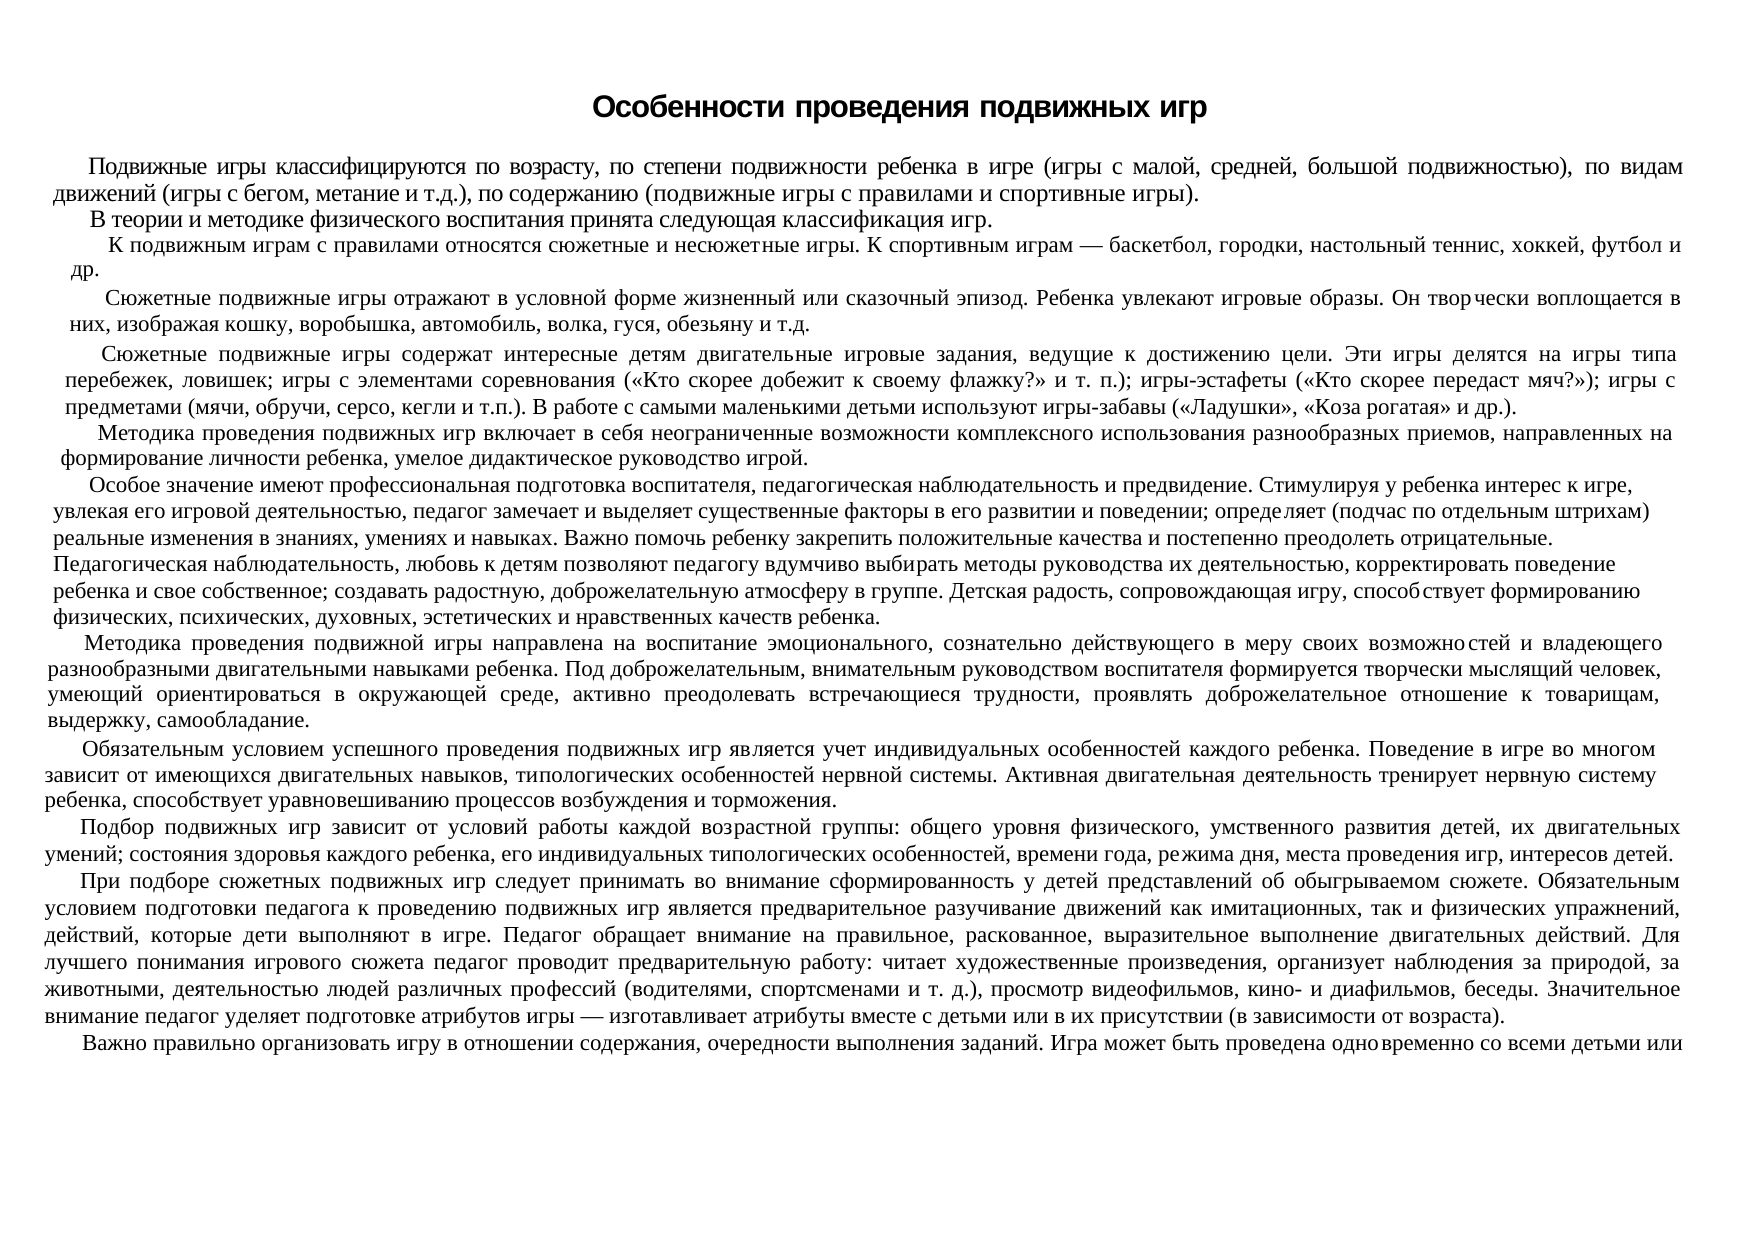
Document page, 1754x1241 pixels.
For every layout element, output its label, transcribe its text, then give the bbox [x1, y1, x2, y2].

text Подвижные игры классифицируются по возрасту, по степени подвижности ребенка в игре (игры с малой, средней, большой подвижностью), по видам движений (игры с бегом, метание и т.д.), по содержанию (подвижные игры с правилами и спортивные игры). [53, 153, 1683, 206]
text Методика проведения подвижных игр включает в себя неограниченные возможности комплексного использования разнообразных приемов, направленных на формирование личности ребенка, умелое дидактическое руководство игрой. [60, 420, 1674, 471]
text Особое значение имеют профессиональная подготовка воспитателя, педагогическая наблюдательность и предвидение. Стимулируя у ребенка интерес к игре, увлекая его игровой деятельностью, педагог замечает и выделяет существенные факторы в его развитии и поведении; определяет (подчас по отдельным штрихам) реальные изменения в знаниях, умениях и навыках. Важно помочь ребенку закрепить положительные качества и постепенно преодолеть отрицательные. Педагогическая наблюдательность, любовь к детям позволяют педагогу вдумчиво выбирать методы руководства их деятельностью, корректировать поведение ребенка и свое собственное; создавать радостную, доброжелательную атмосферу в группе. Детская радость, сопровождающая игру, способствует формированию физических, психических, духовных, эстетических и нравственных качеств ребенка. [53, 471, 1683, 630]
text Сюжетные подвижные игры отражают в условной форме жизненный или сказочный эпизод. Ребенка увлекают игровые образы. Он творчески воплощается в них, изображая кошку, воробышка, автомобиль, волка, гуся, обезьяну и т.д. [69, 285, 1681, 336]
text При подборе сюжетных подвижных игр следует принимать во внимание сформированность у детей представлений об обыгрываемом сюжете. Обязательным условием подготовки педагога к проведению подвижных игр является предварительное разучивание движений как имитационных, так и физических упражнений, действий, которые дети выполняют в игре. Педагог обращает внимание на правильное, раскованное, выразительное выполнение двигательных действий. Для лучшего понимания игрового сюжета педагог проводит предварительную работу: читает художественные произведения, организует наблюдения за природой, за животными, деятельностью людей различных профессий (водителями, спортсменами и т. д.), просмотр видеофильмов, кино- и диафильмов, беседы. Значительное внимание педагог уделяет подготовке атрибутов игры — изготавливает атрибуты вместе с детьми или в их присутствии (в зависимости от возраста). [44, 867, 1683, 1028]
text В теории и методике физического воспитания принята следующая классификация игр. [53, 206, 1683, 233]
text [45, 1028, 1683, 1055]
text Методика проведения подвижной игры направлена на воспитание эмоционального, сознательно действующего в меру своих возможностей и владеющего разнообразными двигательными навыками ребенка. Под доброжелательным, внимательным руководством воспитателя формируется творчески мыслящий человек, умеющий ориентироваться в окружающей среде, активно преодолевать встречающиеся трудности, проявлять доброжелательное отношение к товарищам, выдержку, самообладание. [47, 630, 1663, 732]
text Особенности проведения подвижных игр [117, 88, 1683, 124]
text Подбор подвижных игр зависит от условий работы каждой возрастной группы: общего уровня физического, умственного развития детей, их двигательных умений; состояния здоровья каждого ребенка, его индивидуальных типологических особенностей, времени года, режима дня, места проведения игр, интересов детей. [44, 813, 1682, 867]
text Обязательным условием успешного проведения подвижных игр является учет индивидуальных особенностей каждого ребенка. Поведение в игре во многом зависит от имеющихся двигательных навыков, типологических особенностей нервной системы. Активная двигательная деятельность тренирует нервную систему ребенка, способствует уравновешиванию процессов возбуждения и торможения. [44, 736, 1657, 813]
text К подвижным играм с правилами относятся сюжетные и несюжетные игры. К спортивным играм — баскетбол, городки, настольный теннис, хоккей, футбол и др. [71, 233, 1683, 282]
text Сюжетные подвижные игры содержат интересные детям двигательные игровые задания, ведущие к достижению цели. Эти игры делятся на игры типа перебежек, ловишек; игры с элементами соревнования («Кто скорее добежит к своему флажку?» и т. п.); игры-эстафеты («Кто скорее передаст мяч?»); игры с предметами (мячи, обручи, серсо, кегли и т.п.). В работе с самыми маленькими детьми используют игры-забавы («Ладушки», «Коза рогатая» и др.). [65, 340, 1679, 420]
